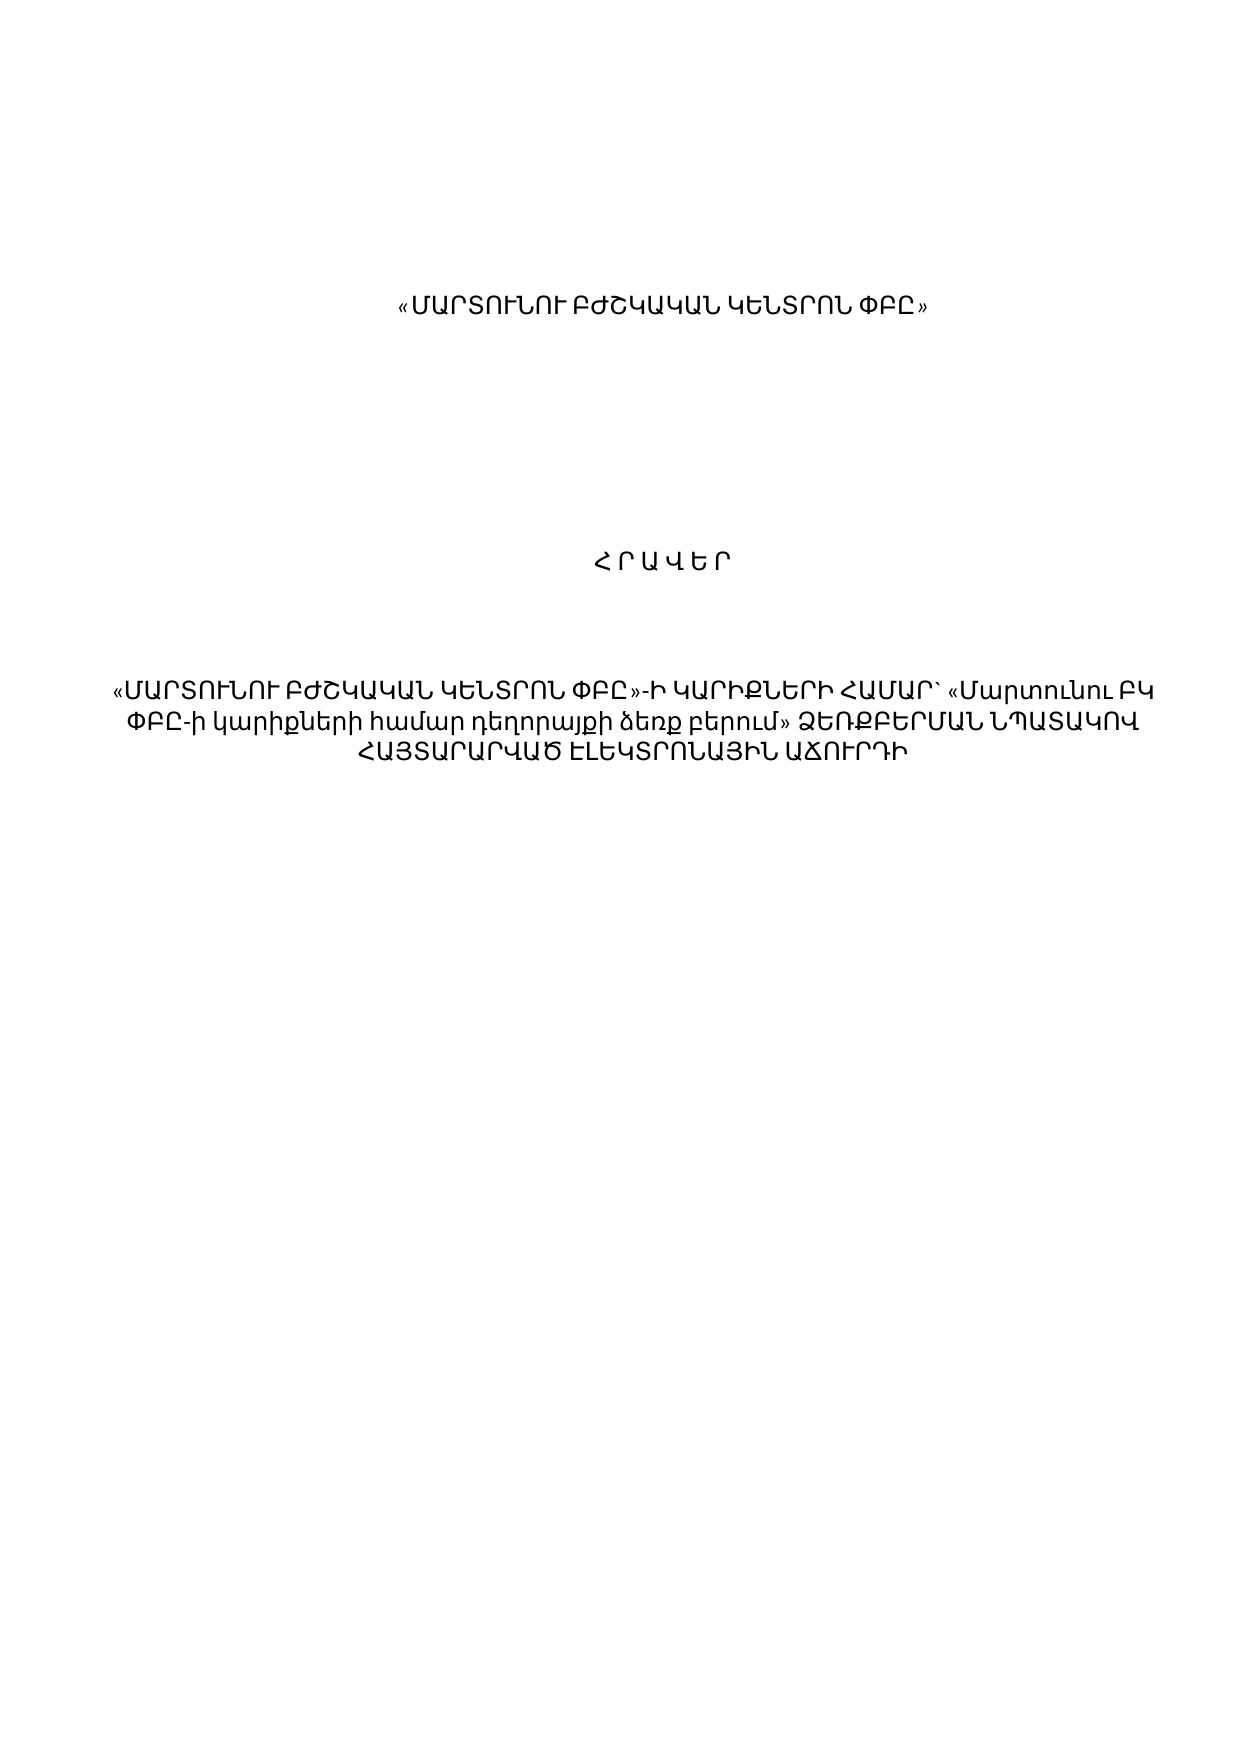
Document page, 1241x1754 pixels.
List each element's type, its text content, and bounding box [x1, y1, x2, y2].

text Հ Ր Ա Վ Ե Ր [94, 546, 1172, 577]
text «ՄԱՐՏՈՒՆՈՒ ԲԺՇԿԱԿԱՆ ԿԵՆՏՐՈՆ ՓԲԸ»-Ի ԿԱՐԻՔՆԵՐԻ ՀԱՄԱՐ` «Մարտունու ԲԿ ՓԲԸ-ի կարիքների համար դեղորայքի ձեռք բերում» ՁԵՌՔԲԵՐՄԱՆ ՆՊԱՏԱԿՈՎ ՀԱՅՏԱՐԱՐՎԱԾ ԷԼԵԿՏՐՈՆԱՅԻՆ ԱՃՈՒՐԴԻ [94, 676, 1172, 767]
text « ՄԱՐՏՈՒՆՈՒ ԲԺՇԿԱԿԱՆ ԿԵՆՏՐՈՆ ՓԲԸ» [94, 290, 1172, 321]
